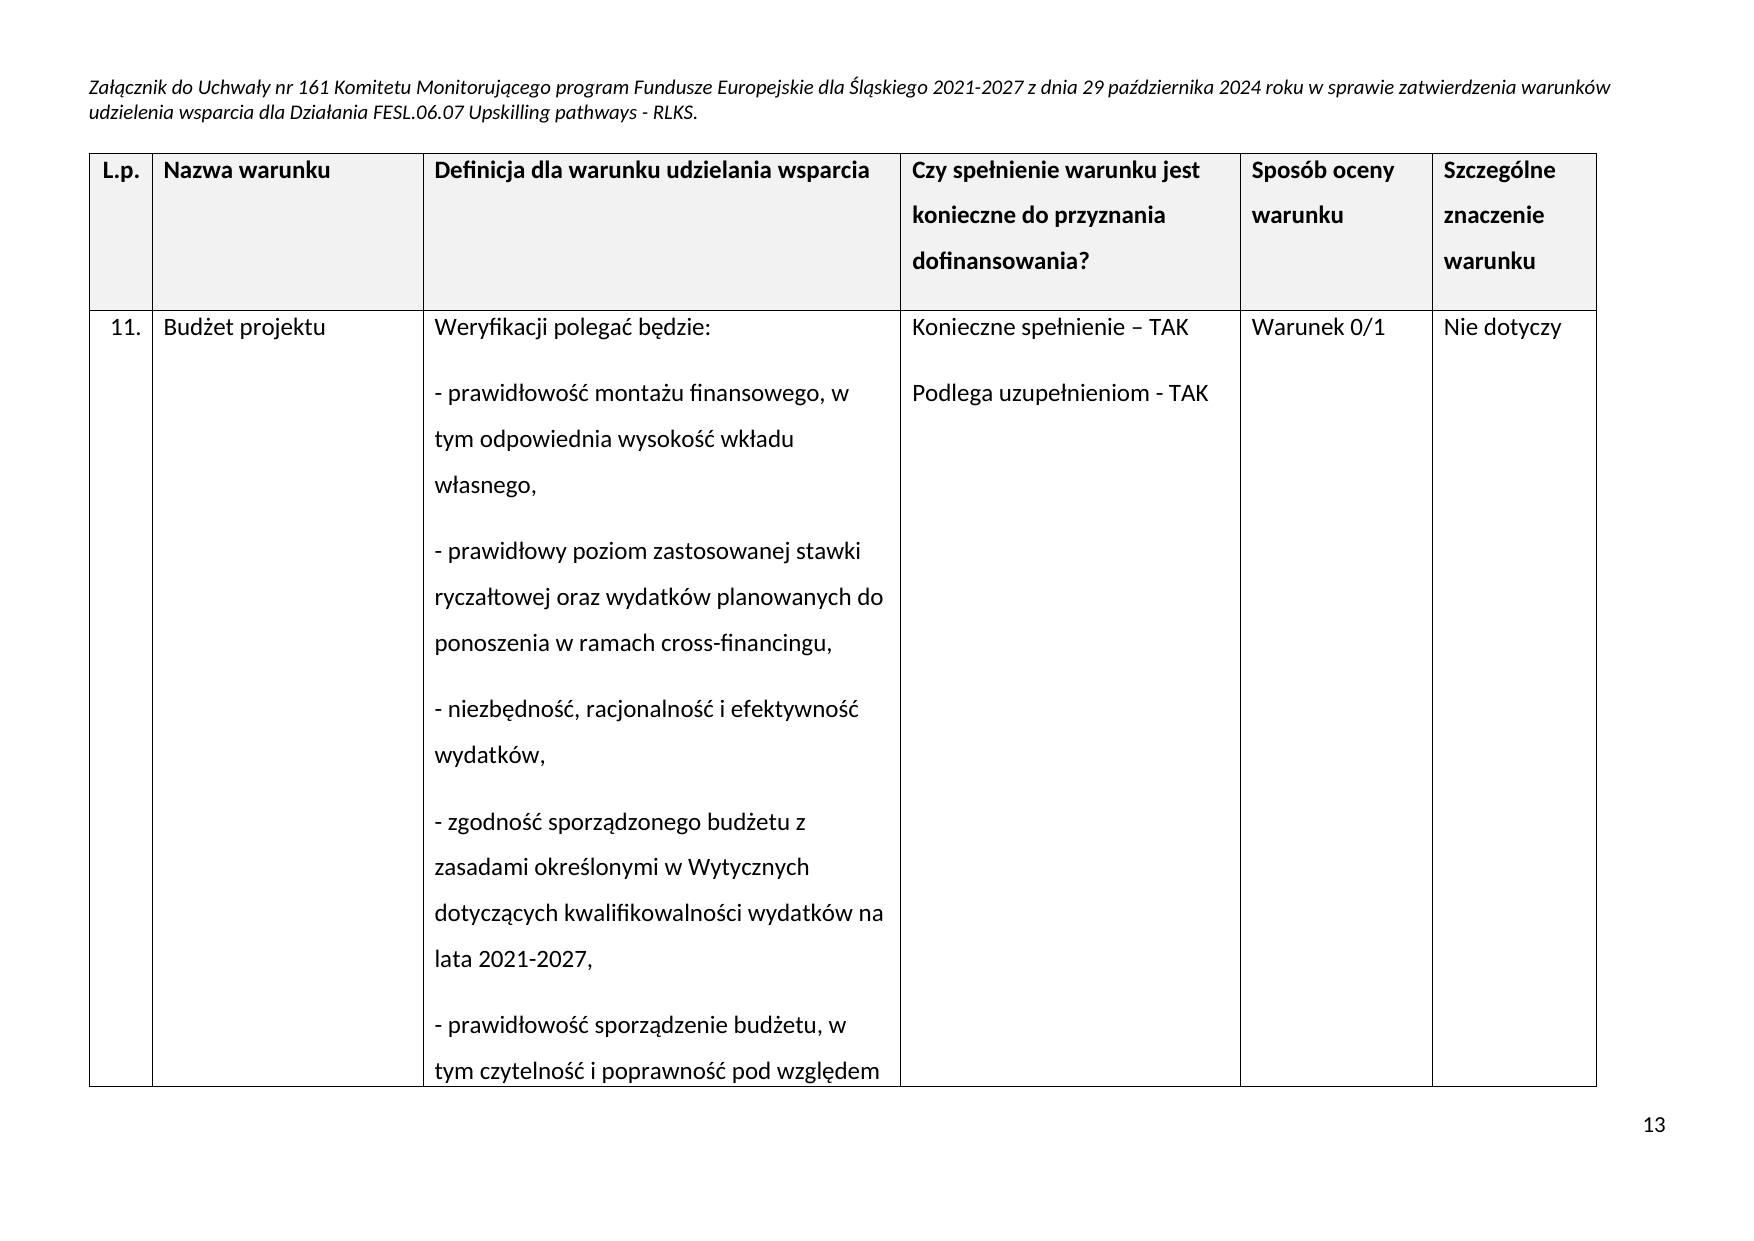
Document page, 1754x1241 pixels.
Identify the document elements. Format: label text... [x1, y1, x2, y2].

table_header Nazwa warunku [153, 154, 423, 310]
table_cell Nie dotyczy [1433, 311, 1596, 1086]
table_header Definicja dla warunku udzielania wsparcia [424, 154, 900, 310]
table_cell [90, 311, 152, 1086]
table_header L.p. [90, 154, 152, 310]
table_header Czy spełnienie warunku jest konieczne do przyznania dofinansowania? [901, 154, 1240, 310]
table_header Szczególne znaczenie warunku [1433, 154, 1596, 310]
table_cell Konieczne spełnienie – TAK Podlega uzupełnieniom - TAK [901, 311, 1240, 1086]
table_header Sposób oceny warunku [1241, 154, 1432, 310]
table_cell Warunek 0/1 [1241, 311, 1432, 1086]
table_cell Budżet projektu [153, 311, 423, 1086]
